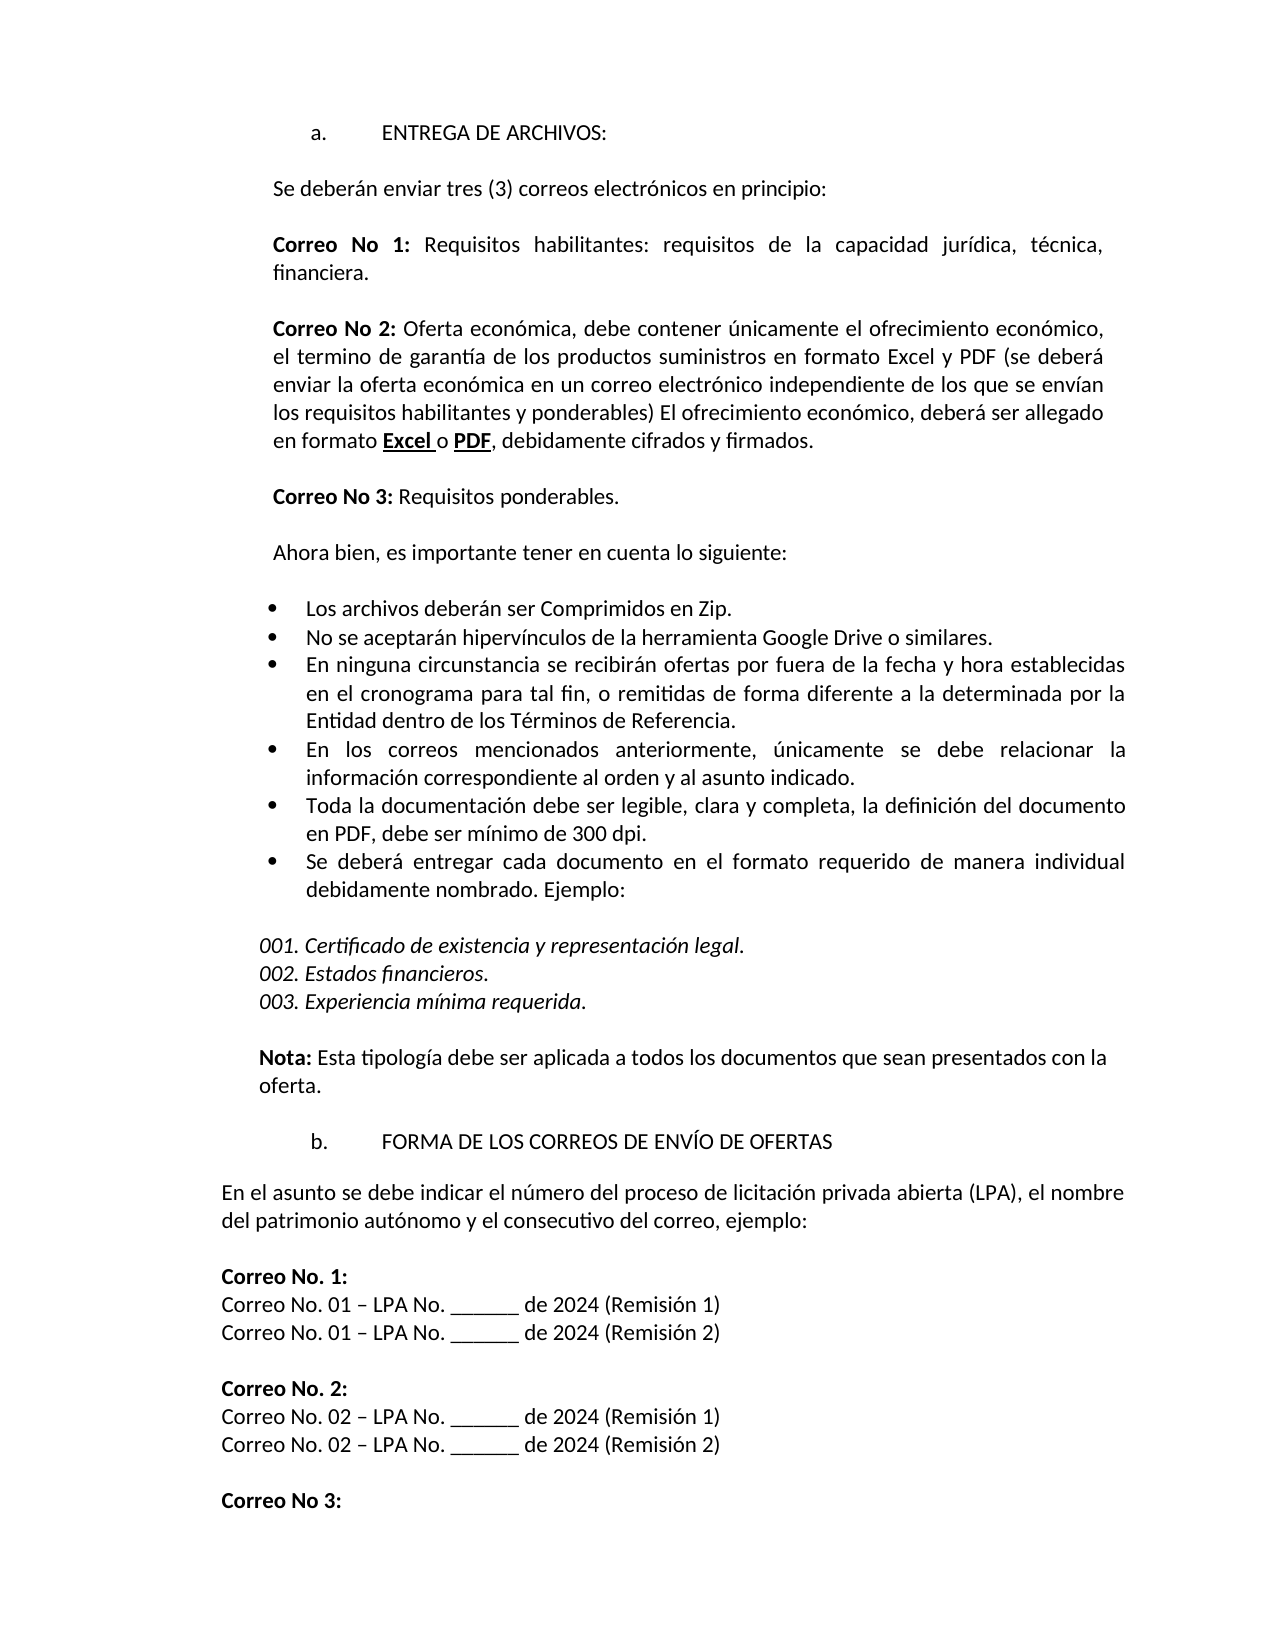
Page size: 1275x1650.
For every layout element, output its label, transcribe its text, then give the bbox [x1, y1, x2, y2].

text Correo No. 1: [221, 1262, 1127, 1290]
text Correo No. 01 – LPA No. ______ de 2024 (Remisión 2) [221, 1318, 1127, 1346]
text Correo No 1: Requisitos habilitantes: requisitos de la capacidad jurídica, técnica, financiera. [273, 230, 1104, 286]
text Correo No 2: Oferta económica, debe contener únicamente el ofrecimiento económico, el termino de garantía de los productos suministros en formato Excel y PDF (se deberá enviar la oferta económica en un correo electrónico independiente de los que se envían los requisitos habilitantes y ponderables) El ofrecimiento económico, deberá ser allegado en formato Excel o PDF, debidamente cifrados y firmados. [273, 314, 1105, 454]
list ENTREGA DE ARCHIVOS: [310, 118, 1127, 146]
text 003. Experiencia mínima requerida. [259, 987, 1127, 1015]
list Toda la documentación debe ser legible, clara y completa, la definición del documento en PDF, debe ser mínimo de 300 dpi. [268, 791, 1127, 847]
text Correo No 3: Requisitos ponderables. [273, 482, 1127, 511]
list En ninguna circunstancia se recibirán ofertas por fuera de la fecha y hora establecidas en el cronograma para tal fin, o remitidas de forma diferente a la determinada por la Entidad dentro de los Términos de Referencia. [268, 651, 1127, 735]
text En el asunto se debe indicar el número del proceso de licitación privada abierta (LPA), el nombre del patrimonio autónomo y el consecutivo del correo, ejemplo: [221, 1178, 1127, 1234]
text Se deberán enviar tres (3) correos electrónicos en principio: [273, 174, 1127, 202]
text 001. Certificado de existencia y representación legal. [259, 931, 1127, 959]
list No se aceptarán hipervínculos de la herramienta Google Drive o similares. [268, 623, 1127, 651]
list En los correos mencionados anteriormente, únicamente se debe relacionar la información correspondiente al orden y al asunto indicado. [268, 735, 1127, 791]
text Correo No. 02 – LPA No. ______ de 2024 (Remisión 1) [221, 1402, 1127, 1430]
text 002. Estados financieros. [259, 959, 1127, 987]
text Nota: Esta tipología debe ser aplicada a todos los documentos que sean presentados con la oferta. [259, 1043, 1127, 1099]
list Los archivos deberán ser Comprimidos en Zip. [268, 594, 1127, 623]
list Se deberá entregar cada documento en el formato requerido de manera individual debidamente nombrado. Ejemplo: [268, 847, 1127, 903]
text Correo No. 2: [221, 1374, 1127, 1402]
text Correo No 3: [221, 1486, 1127, 1514]
list FORMA DE LOS CORREOS DE ENVÍO DE OFERTAS [310, 1127, 1127, 1155]
text Ahora bien, es importante tener en cuenta lo siguiente: [234, 538, 1127, 567]
text Correo No. 02 – LPA No. ______ de 2024 (Remisión 2) [221, 1430, 1127, 1458]
text Correo No. 01 – LPA No. ______ de 2024 (Remisión 1) [221, 1290, 1127, 1318]
